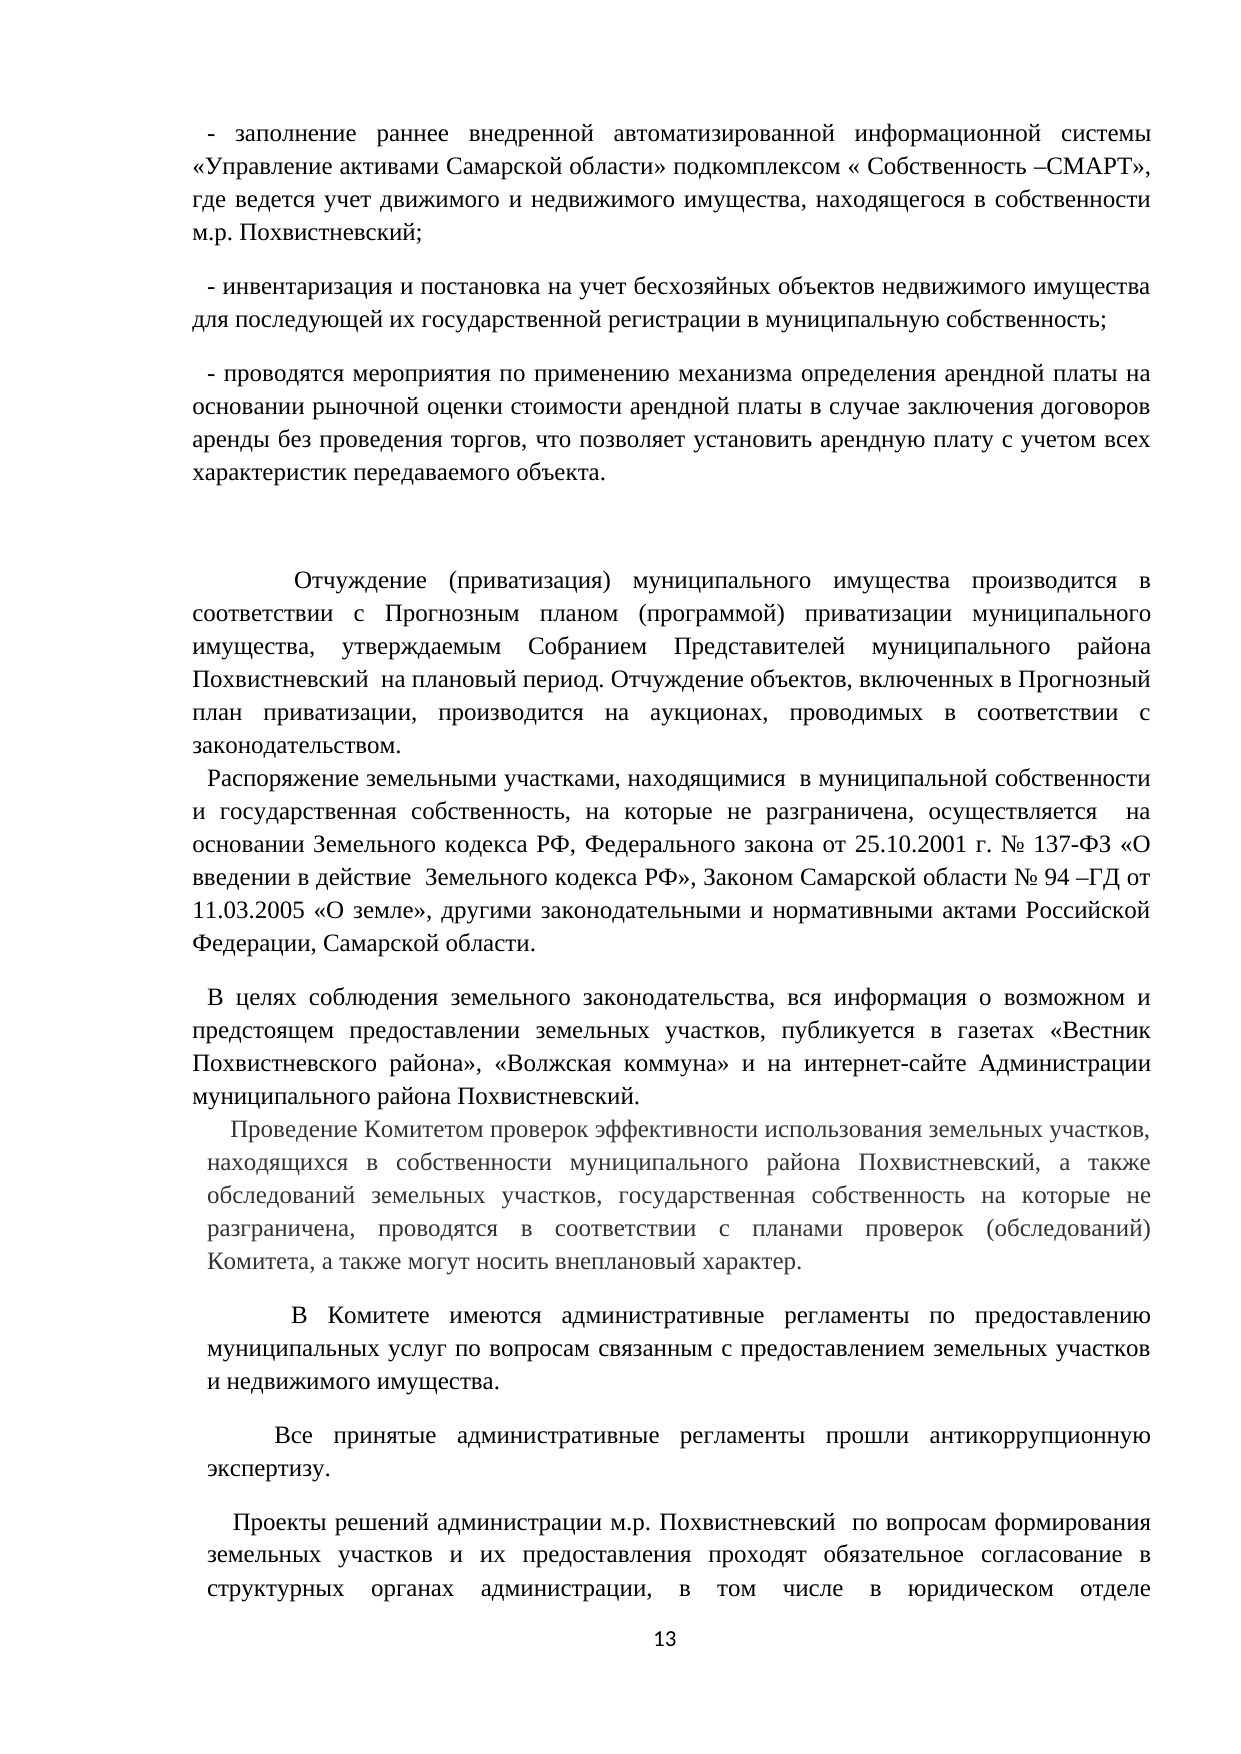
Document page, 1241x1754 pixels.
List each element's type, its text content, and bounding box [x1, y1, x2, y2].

text Все принятые административные регламенты прошли антикоррупционную экспертизу. [192, 1420, 1152, 1481]
text - инвентаризация и постановка на учет бесхозяйных объектов недвижимого имущества для последующей их государственной регистрации в муниципальную собственность; [192, 271, 1152, 333]
text В Комитете имеются административные регламенты по предоставлению муниципальных услуг по вопросам связанным с предоставлением земельных участков и недвижимого имущества. [192, 1300, 1152, 1394]
text - заполнение раннее внедренной автоматизированной информационной системы «Управление активами Самарской области» подкомплексом « Собственность –СМАРТ», где ведется учет движимого и недвижимого имущества, находящегося в собственности м.р. Похвистневский; [192, 118, 1152, 246]
text Проведение Комитетом проверок эффективности использования земельных участков, находящихся в собственности муниципального района Похвистневский, а также обследований земельных участков, государственная собственность на которые не разграничена, проводятся в соответствии с планами проверок (обследований) Комитета, а также могут носить внеплановый характер. [192, 1114, 1152, 1275]
text В целях соблюдения земельного законодательства, вся информация о возможном и предстоящем предоставлении земельных участков, публикуется в газетах «Вестник Похвистневского района», «Волжская коммуна» и на интернет-сайте Администрации муниципального района Похвистневский. [192, 982, 1152, 1109]
text Отчуждение (приватизация) муниципального имущества производится в соответствии с Прогнозным планом (программой) приватизации муниципального имущества, утверждаемым Собранием Представителей муниципального района Похвистневский на плановый период. Отчуждение объектов, включенных в Прогнозный план приватизации, производится на аукционах, проводимых в соответствии с законодательством. [192, 565, 1152, 758]
text Распоряжение земельными участками, находящимися в муниципальной собственности и государственная собственность, на которые не разграничена, осуществляется на основании Земельного кодекса РФ, Федерального закона от 25.10.2001 г. № 137-ФЗ «О введении в действие Земельного кодекса РФ», Законом Самарской области № 94 –ГД от 11.03.2005 «О земле», другими законодательными и нормативными актами Российской Федерации, Самарской области. [192, 763, 1152, 957]
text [192, 1507, 1152, 1601]
text - проводятся мероприятия по применению механизма определения арендной платы на основании рыночной оценки стоимости арендной платы в случае заключения договоров аренды без проведения торгов, что позволяет установить арендную плату с учетом всех характеристик передаваемого объекта. [192, 358, 1152, 486]
